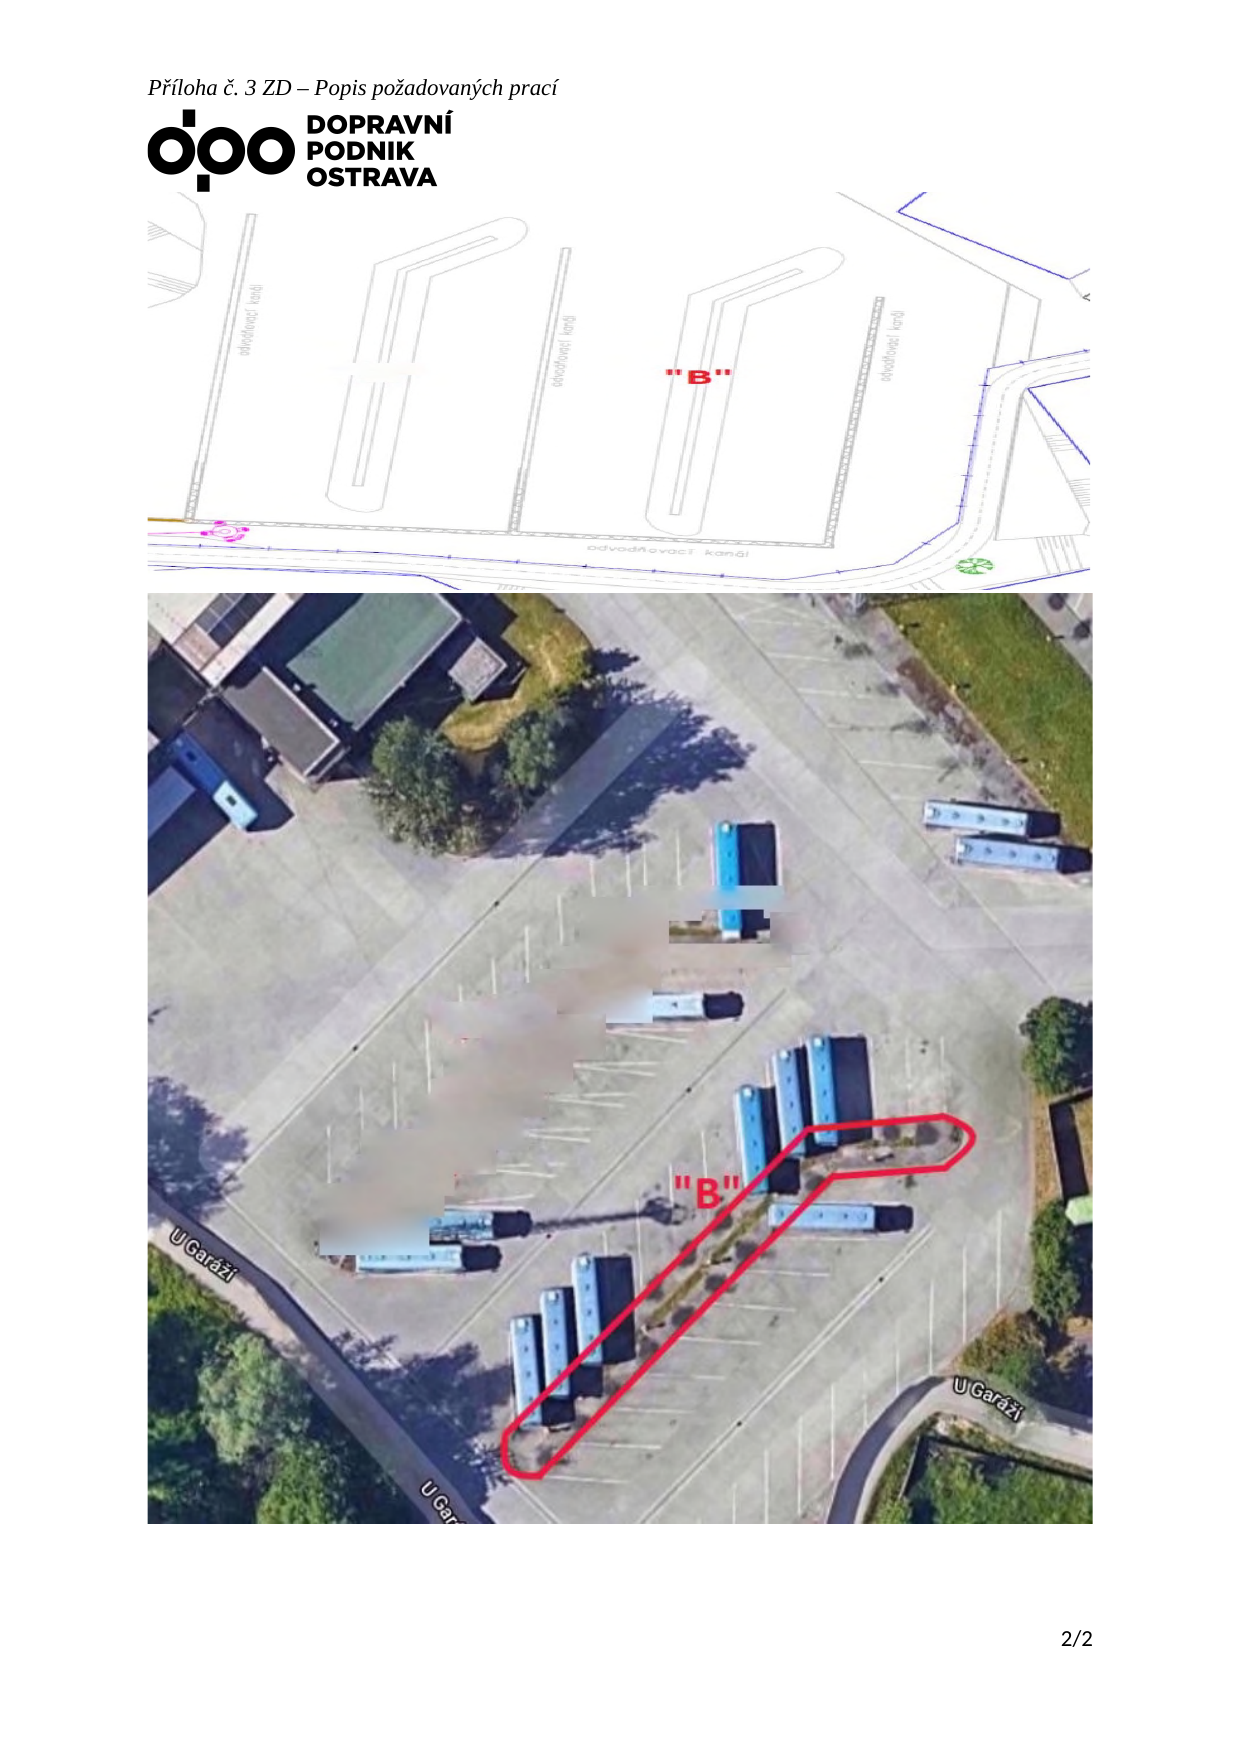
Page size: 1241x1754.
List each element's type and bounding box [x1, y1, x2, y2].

picture [147, 593, 1093, 1524]
picture [147, 109, 1091, 590]
